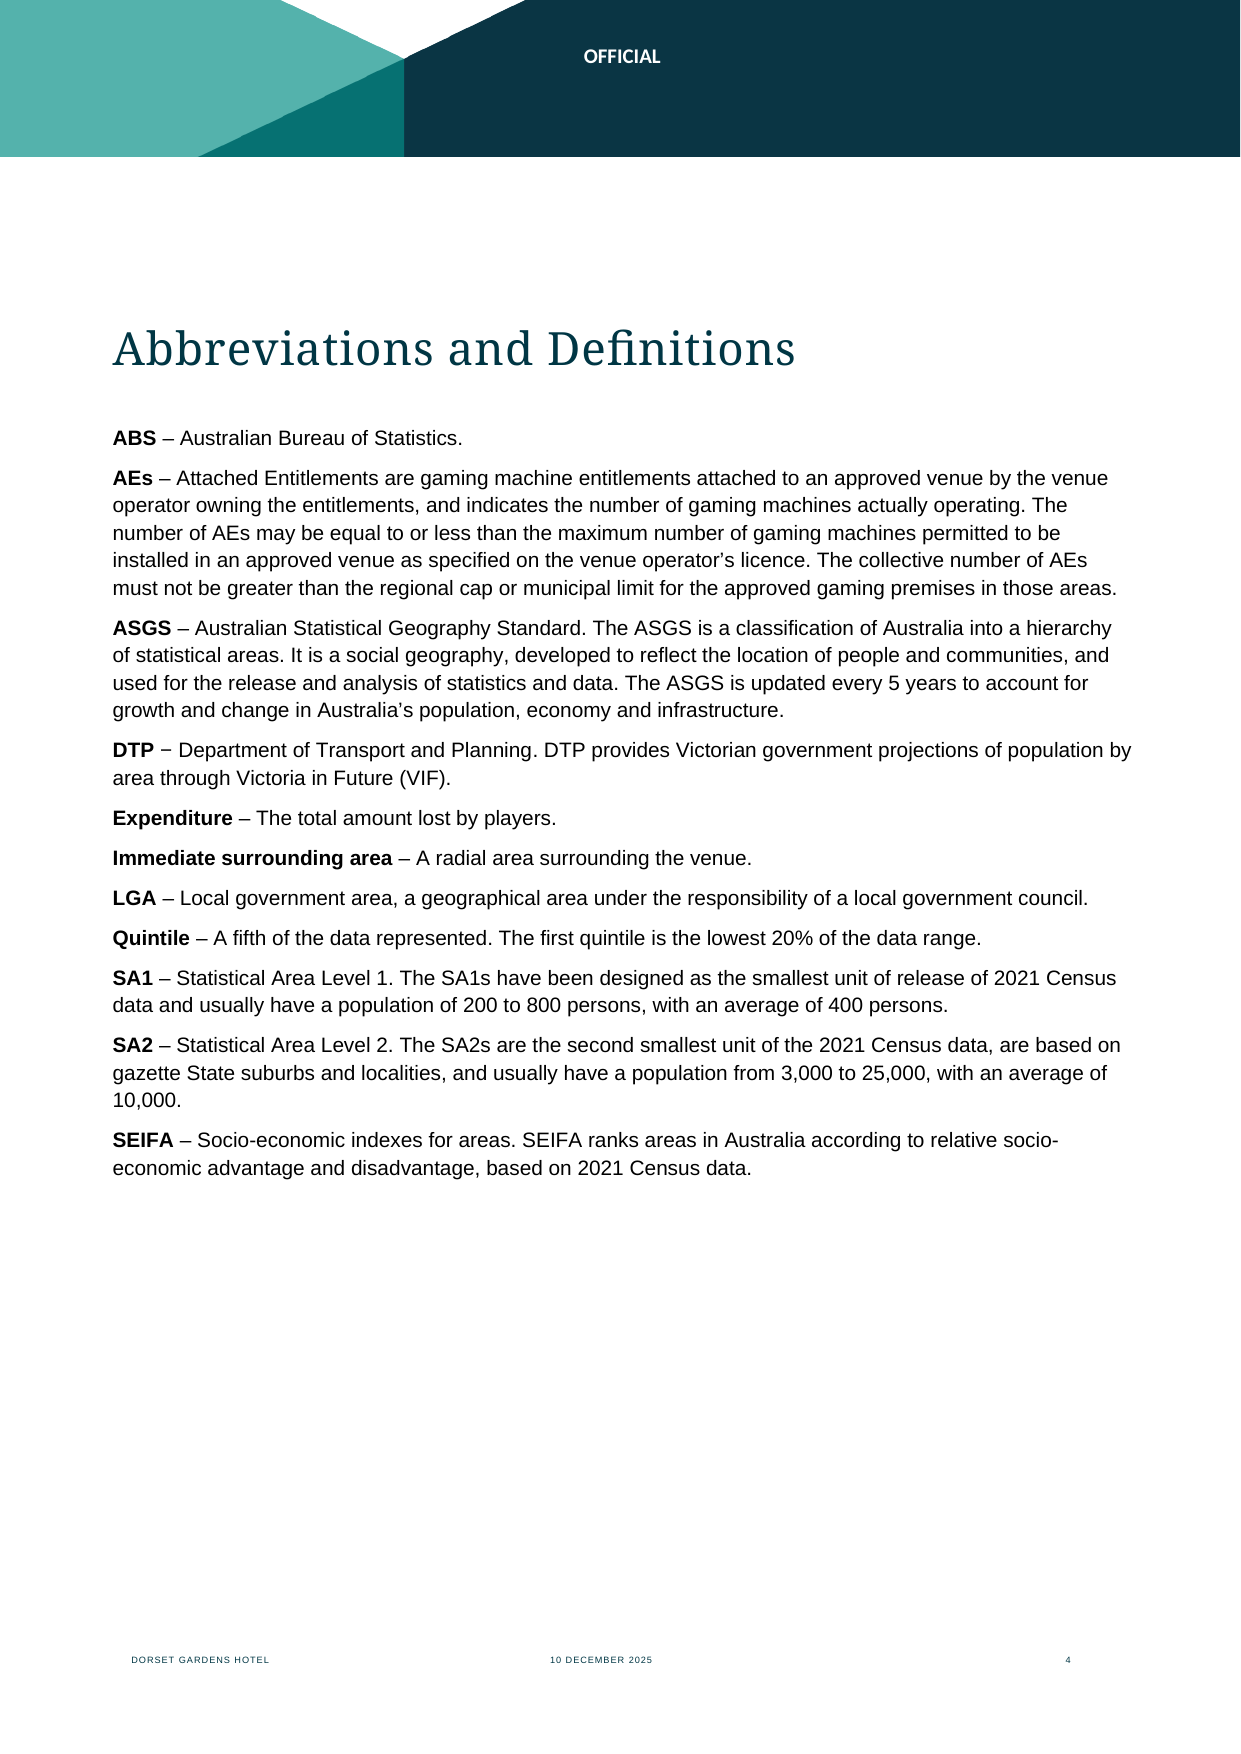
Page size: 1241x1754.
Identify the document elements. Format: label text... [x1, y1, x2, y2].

text SEIFA – Socio-economic indexes for areas. SEIFA ranks areas in Australia according to relative socio-economic advantage and disadvantage, based on 2021 Census data. [112, 1128, 1132, 1179]
text ASGS – Australian Statistical Geography Standard. The ASGS is a classification of Australia into a hierarchy of statistical areas. It is a social geography, developed to reflect the location of people and communities, and used for the release and analysis of statistics and data. The ASGS is updated every 5 years to account for growth and change in Australia’s population, economy and infrastructure. [112, 616, 1132, 722]
text AEs – Attached Entitlements are gaming machine entitlements attached to an approved venue by the venue operator owning the entitlements, and indicates the number of gaming machines actually operating. The number of AEs may be equal to or less than the maximum number of gaming machines permitted to be installed in an approved venue as specified on the venue operator’s licence. The collective number of AEs must not be greater than the regional cap or municipal limit for the approved gaming premises in those areas. [112, 466, 1132, 599]
text Quintile – A fifth of the data represented. The first quintile is the lowest 20% of the data range. [112, 926, 1132, 949]
picture [0, 0, 1241, 157]
picture [242, 1657, 249, 1663]
text LGA – Local government area, a geographical area under the responsibility of a local government council. [112, 886, 1132, 909]
text DTP − Department of Transport and Planning. DTP provides Victorian government projections of population by area through Victoria in Future (VIF). [112, 738, 1132, 789]
text SA2 – Statistical Area Level 2. The SA2s are the second smallest unit of the 2021 Census data, are based on gazette State suburbs and localities, and usually have a population from 3,000 to 25,000, with an average of 10,000. [112, 1033, 1132, 1112]
picture [138, 1657, 145, 1663]
text SA1 – Statistical Area Level 1. The SA1s have been designed as the smallest unit of release of 2021 Census data and usually have a population of 200 to 800 persons, with an average of 400 persons. [112, 966, 1132, 1017]
text ABS – Australian Bureau of Statistics. [112, 426, 1132, 449]
subtitle Abbreviations and Definitions [112, 316, 1132, 379]
text Expenditure – The total amount lost by players. [112, 806, 1132, 829]
text Immediate surrounding area – A radial area surrounding the venue. [112, 846, 1132, 869]
